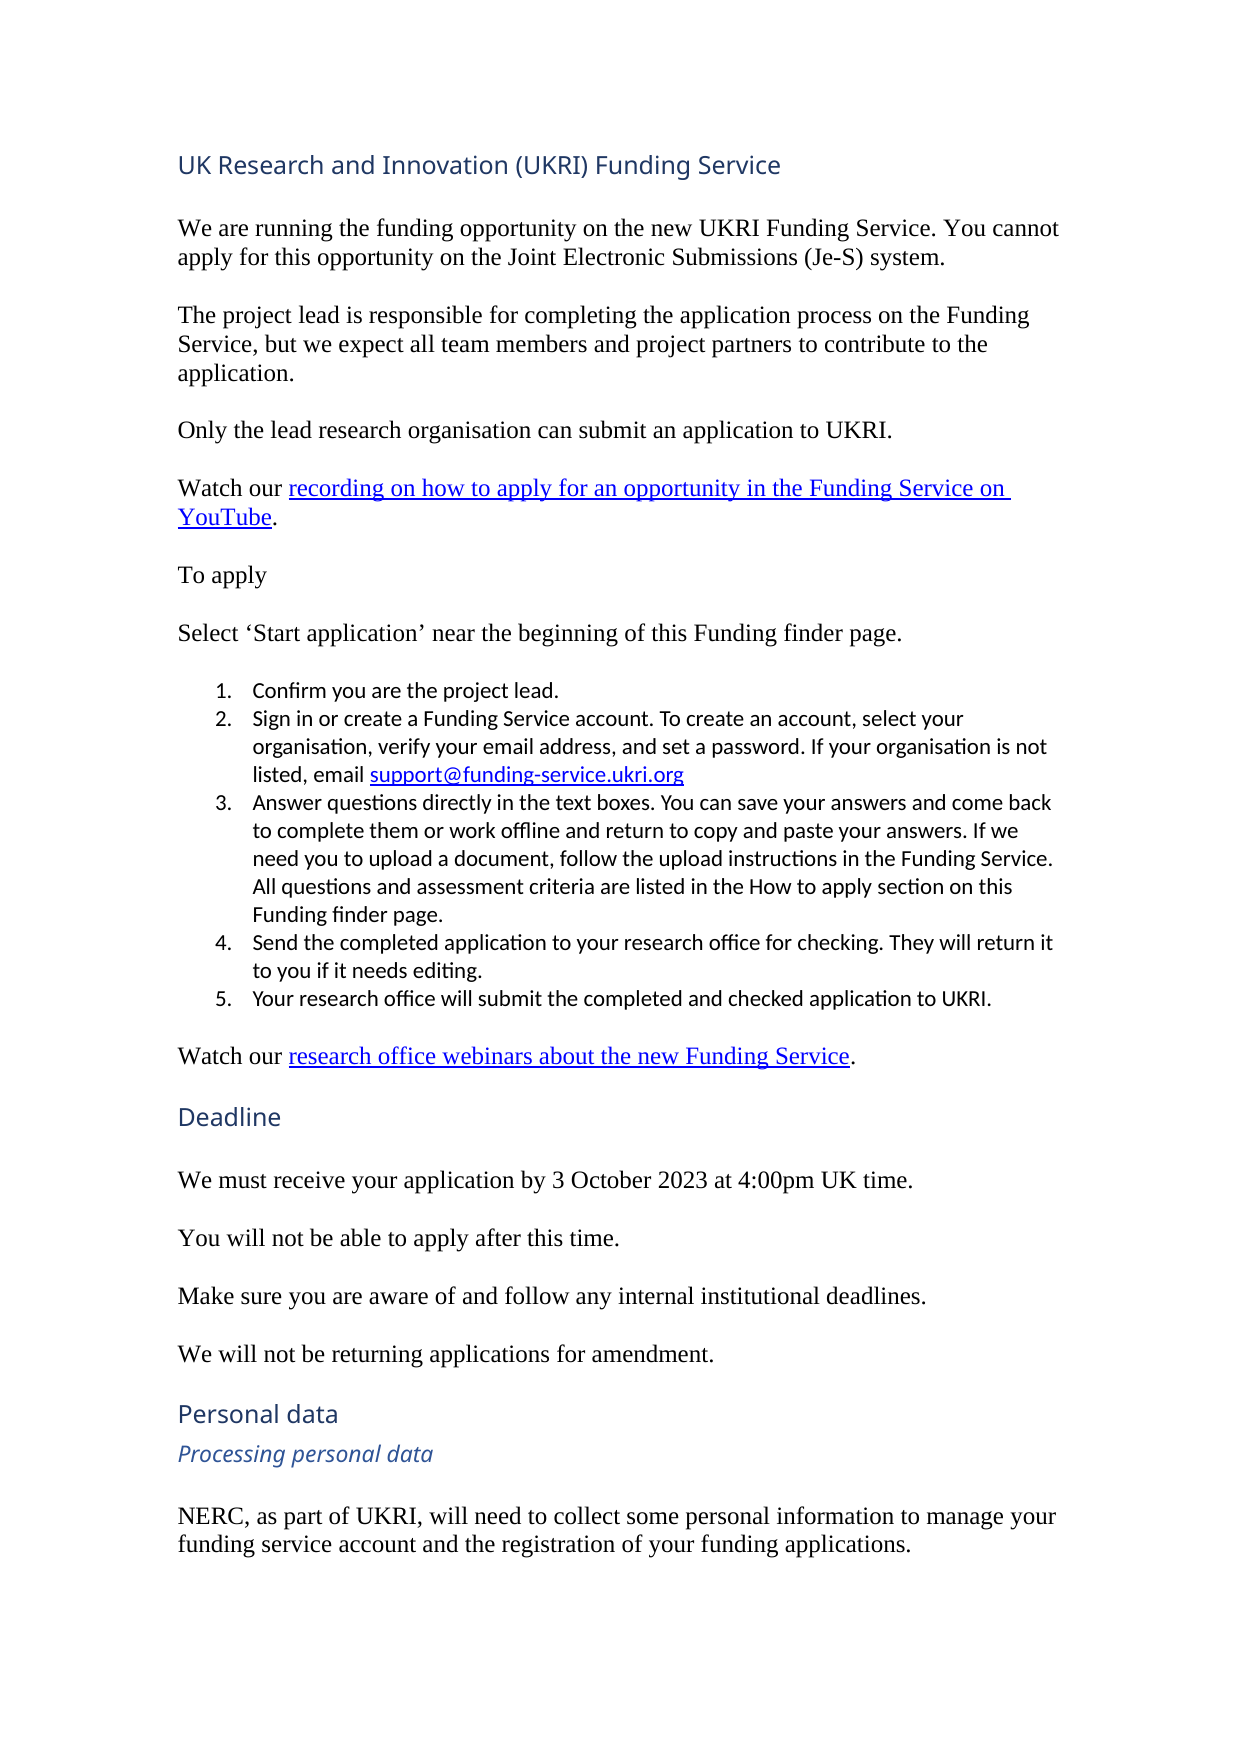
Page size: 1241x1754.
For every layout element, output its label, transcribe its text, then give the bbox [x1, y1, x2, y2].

text We are running the funding opportunity on the new UKRI Funding Service. You cannot apply for this opportunity on the Joint Electronic Submissions (Je-S) system. [177, 213, 1063, 271]
text Watch our recording on how to apply for an opportunity in the Funding Service on YouTube. [177, 473, 1063, 531]
subtitle Processing personal data [177, 1438, 1063, 1469]
subtitle Deadline [177, 1099, 1063, 1133]
list Send the completed application to your research office for checking. They will return it to you if it needs editing. [215, 928, 1063, 984]
text Watch our research office webinars about the new Funding Service. [177, 1041, 1063, 1070]
list Answer questions directly in the text boxes. You can save your answers and come back to complete them or work offline and return to copy and paste your answers. If we need you to upload a document, follow the upload instructions in the Funding Service. All questions and assessment criteria are listed in the How to apply section on this Funding finder page. [215, 788, 1063, 928]
text We will not be returning applications for amendment. [177, 1339, 1063, 1368]
text Only the lead research organisation can submit an application to UKRI. [177, 416, 1063, 444]
text You will not be able to apply after this time. [177, 1223, 1063, 1252]
subtitle UK Research and Innovation (UKRI) Funding Service [177, 148, 1063, 182]
list Your research office will submit the completed and checked application to UKRI. [215, 984, 1063, 1012]
text The project lead is responsible for completing the application process on the Funding Service, but we expect all team members and project partners to contribute to the application. [177, 300, 1063, 386]
list Sign in or create a Funding Service account. To create an account, select your organisation, verify your email address, and set a password. If your organisation is not listed, email support@funding-service.ukri.org [215, 704, 1063, 788]
subtitle Personal data [177, 1397, 1063, 1431]
text Select ‘Start application’ near the beginning of this Funding finder page. [177, 618, 1063, 647]
list Confirm you are the project lead. [215, 676, 1063, 704]
text To apply [177, 560, 1063, 589]
text We must receive your application by 3 October 2023 at 4:00pm UK time. [177, 1165, 1063, 1194]
text NERC, as part of UKRI, will need to collect some personal information to manage your funding service account and the registration of your funding applications. [177, 1501, 1063, 1558]
text Make sure you are aware of and follow any internal institutional deadlines. [177, 1281, 1063, 1310]
